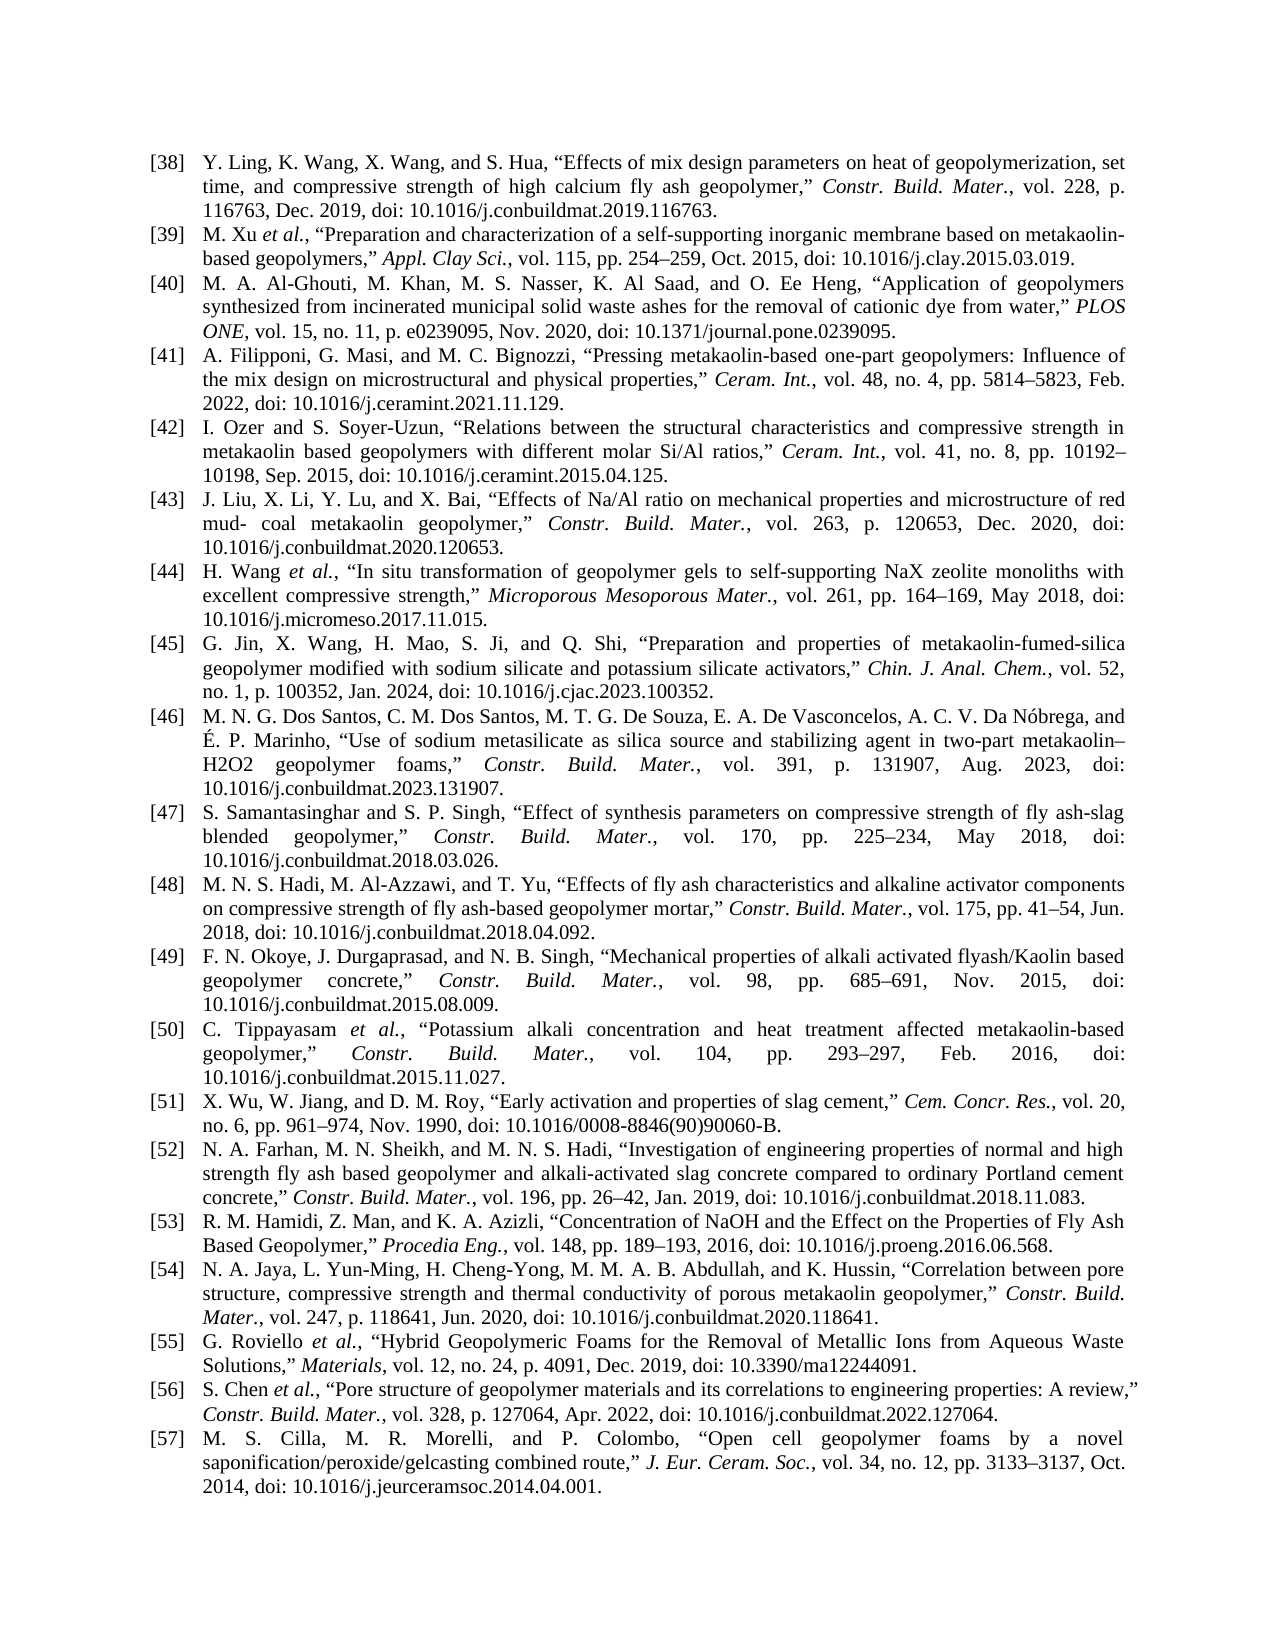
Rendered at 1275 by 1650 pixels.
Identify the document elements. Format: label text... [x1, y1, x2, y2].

list M. Xu et al., “Preparation and characterization of a self-supporting inorganic membrane based on metakaolin- based geopolymers,” Appl. Clay Sci., vol. 115, pp. 254–259, Oct. 2015, doi: 10.1016/j.clay.2015.03.019. [150, 222, 1126, 270]
list R. M. Hamidi, Z. Man, and K. A. Azizli, “Concentration of NaOH and the Effect on the Properties of Fly Ash Based Geopolymer,” Procedia Eng., vol. 148, pp. 189–193, 2016, doi: 10.1016/j.proeng.2016.06.568. [150, 1209, 1124, 1257]
list M. N. G. Dos Santos, C. M. Dos Santos, M. T. G. De Souza, E. A. De Vasconcelos, A. C. V. Da Nóbrega, and É. P. Marinho, “Use of sodium metasilicate as silica source and stabilizing agent in two-part metakaolin–H2O2 geopolymer foams,” Constr. Build. Mater., vol. 391, p. 131907, Aug. 2023, doi: 10.1016/j.conbuildmat.2023.131907. [150, 703, 1126, 800]
list H. Wang et al., “In situ transformation of geopolymer gels to self-supporting NaX zeolite monoliths with excellent compressive strength,” Microporous Mesoporous Mater., vol. 261, pp. 164–169, May 2018, doi: 10.1016/j.micromeso.2017.11.015. [150, 559, 1126, 631]
list G. Jin, X. Wang, H. Mao, S. Ji, and Q. Shi, “Preparation and properties of metakaolin-fumed-silica geopolymer modified with sodium silicate and potassium silicate activators,” Chin. J. Anal. Chem., vol. 52, no. 1, p. 100352, Jan. 2024, doi: 10.1016/j.cjac.2023.100352. [150, 631, 1126, 703]
list S. Samantasinghar and S. P. Singh, “Effect of synthesis parameters on compressive strength of fly ash-slag blended geopolymer,” Constr. Build. Mater., vol. 170, pp. 225–234, May 2018, doi: 10.1016/j.conbuildmat.2018.03.026. [150, 800, 1126, 872]
text Constr. Build. Mater., vol. 328, p. 127064, Apr. 2022, doi: 10.1016/j.conbuildmat.2022.127064. [202, 1401, 1200, 1426]
list I. Ozer and S. Soyer-Uzun, “Relations between the structural characteristics and compressive strength in metakaolin based geopolymers with different molar Si/Al ratios,” Ceram. Int., vol. 41, no. 8, pp. 10192–10198, Sep. 2015, doi: 10.1016/j.ceramint.2015.04.125. [150, 415, 1126, 487]
list A. Filipponi, G. Masi, and M. C. Bignozzi, “Pressing metakaolin-based one-part geopolymers: Influence of the mix design on microstructural and physical properties,” Ceram. Int., vol. 48, no. 4, pp. 5814–5823, Feb. 2022, doi: 10.1016/j.ceramint.2021.11.129. [150, 343, 1125, 415]
list J. Liu, X. Li, Y. Lu, and X. Bai, “Effects of Na/Al ratio on mechanical properties and microstructure of red mud- coal metakaolin geopolymer,” Constr. Build. Mater., vol. 263, p. 120653, Dec. 2020, doi: 10.1016/j.conbuildmat.2020.120653. [150, 487, 1126, 559]
list Y. Ling, K. Wang, X. Wang, and S. Hua, “Effects of mix design parameters on heat of geopolymerization, set time, and compressive strength of high calcium fly ash geopolymer,” Constr. Build. Mater., vol. 228, p. 116763, Dec. 2019, doi: 10.1016/j.conbuildmat.2019.116763. [150, 150, 1126, 222]
list X. Wu, W. Jiang, and D. M. Roy, “Early activation and properties of slag cement,” Cem. Concr. Res., vol. 20, no. 6, pp. 961–974, Nov. 1990, doi: 10.1016/0008-8846(90)90060-B. [150, 1089, 1126, 1137]
list N. A. Jaya, L. Yun-Ming, H. Cheng-Yong, M. M. A. B. Abdullah, and K. Hussin, “Correlation between pore structure, compressive strength and thermal conductivity of porous metakaolin geopolymer,” Constr. Build. Mater., vol. 247, p. 118641, Jun. 2020, doi: 10.1016/j.conbuildmat.2020.118641. [150, 1257, 1125, 1329]
list M. A. Al-Ghouti, M. Khan, M. S. Nasser, K. Al Saad, and O. Ee Heng, “Application of geopolymers synthesized from incinerated municipal solid waste ashes for the removal of cationic dye from water,” PLOS ONE, vol. 15, no. 11, p. e0239095, Nov. 2020, doi: 10.1371/journal.pone.0239095. [150, 270, 1126, 343]
list M. S. Cilla, M. R. Morelli, and P. Colombo, “Open cell geopolymer foams by a novel saponification/peroxide/gelcasting combined route,” J. Eur. Ceram. Soc., vol. 34, no. 12, pp. 3133–3137, Oct. 2014, doi: 10.1016/j.jeurceramsoc.2014.04.001. [150, 1426, 1126, 1498]
list S. Chen et al., “Pore structure of geopolymer materials and its correlations to engineering properties: A review,” [150, 1377, 1200, 1401]
list G. Roviello et al., “Hybrid Geopolymeric Foams for the Removal of Metallic Ions from Aqueous Waste Solutions,” Materials, vol. 12, no. 24, p. 4091, Dec. 2019, doi: 10.3390/ma12244091. [150, 1329, 1124, 1377]
list M. N. S. Hadi, M. Al-Azzawi, and T. Yu, “Effects of fly ash characteristics and alkaline activator components on compressive strength of fly ash-based geopolymer mortar,” Constr. Build. Mater., vol. 175, pp. 41–54, Jun. 2018, doi: 10.1016/j.conbuildmat.2018.04.092. [150, 872, 1126, 944]
list N. A. Farhan, M. N. Sheikh, and M. N. S. Hadi, “Investigation of engineering properties of normal and high strength fly ash based geopolymer and alkali-activated slag concrete compared to ordinary Portland cement concrete,” Constr. Build. Mater., vol. 196, pp. 26–42, Jan. 2019, doi: 10.1016/j.conbuildmat.2018.11.083. [150, 1137, 1125, 1209]
list F. N. Okoye, J. Durgaprasad, and N. B. Singh, “Mechanical properties of alkali activated flyash/Kaolin based geopolymer concrete,” Constr. Build. Mater., vol. 98, pp. 685–691, Nov. 2015, doi: 10.1016/j.conbuildmat.2015.08.009. [150, 944, 1125, 1016]
list C. Tippayasam et al., “Potassium alkali concentration and heat treatment affected metakaolin-based geopolymer,” Constr. Build. Mater., vol. 104, pp. 293–297, Feb. 2016, doi: 10.1016/j.conbuildmat.2015.11.027. [150, 1016, 1126, 1089]
